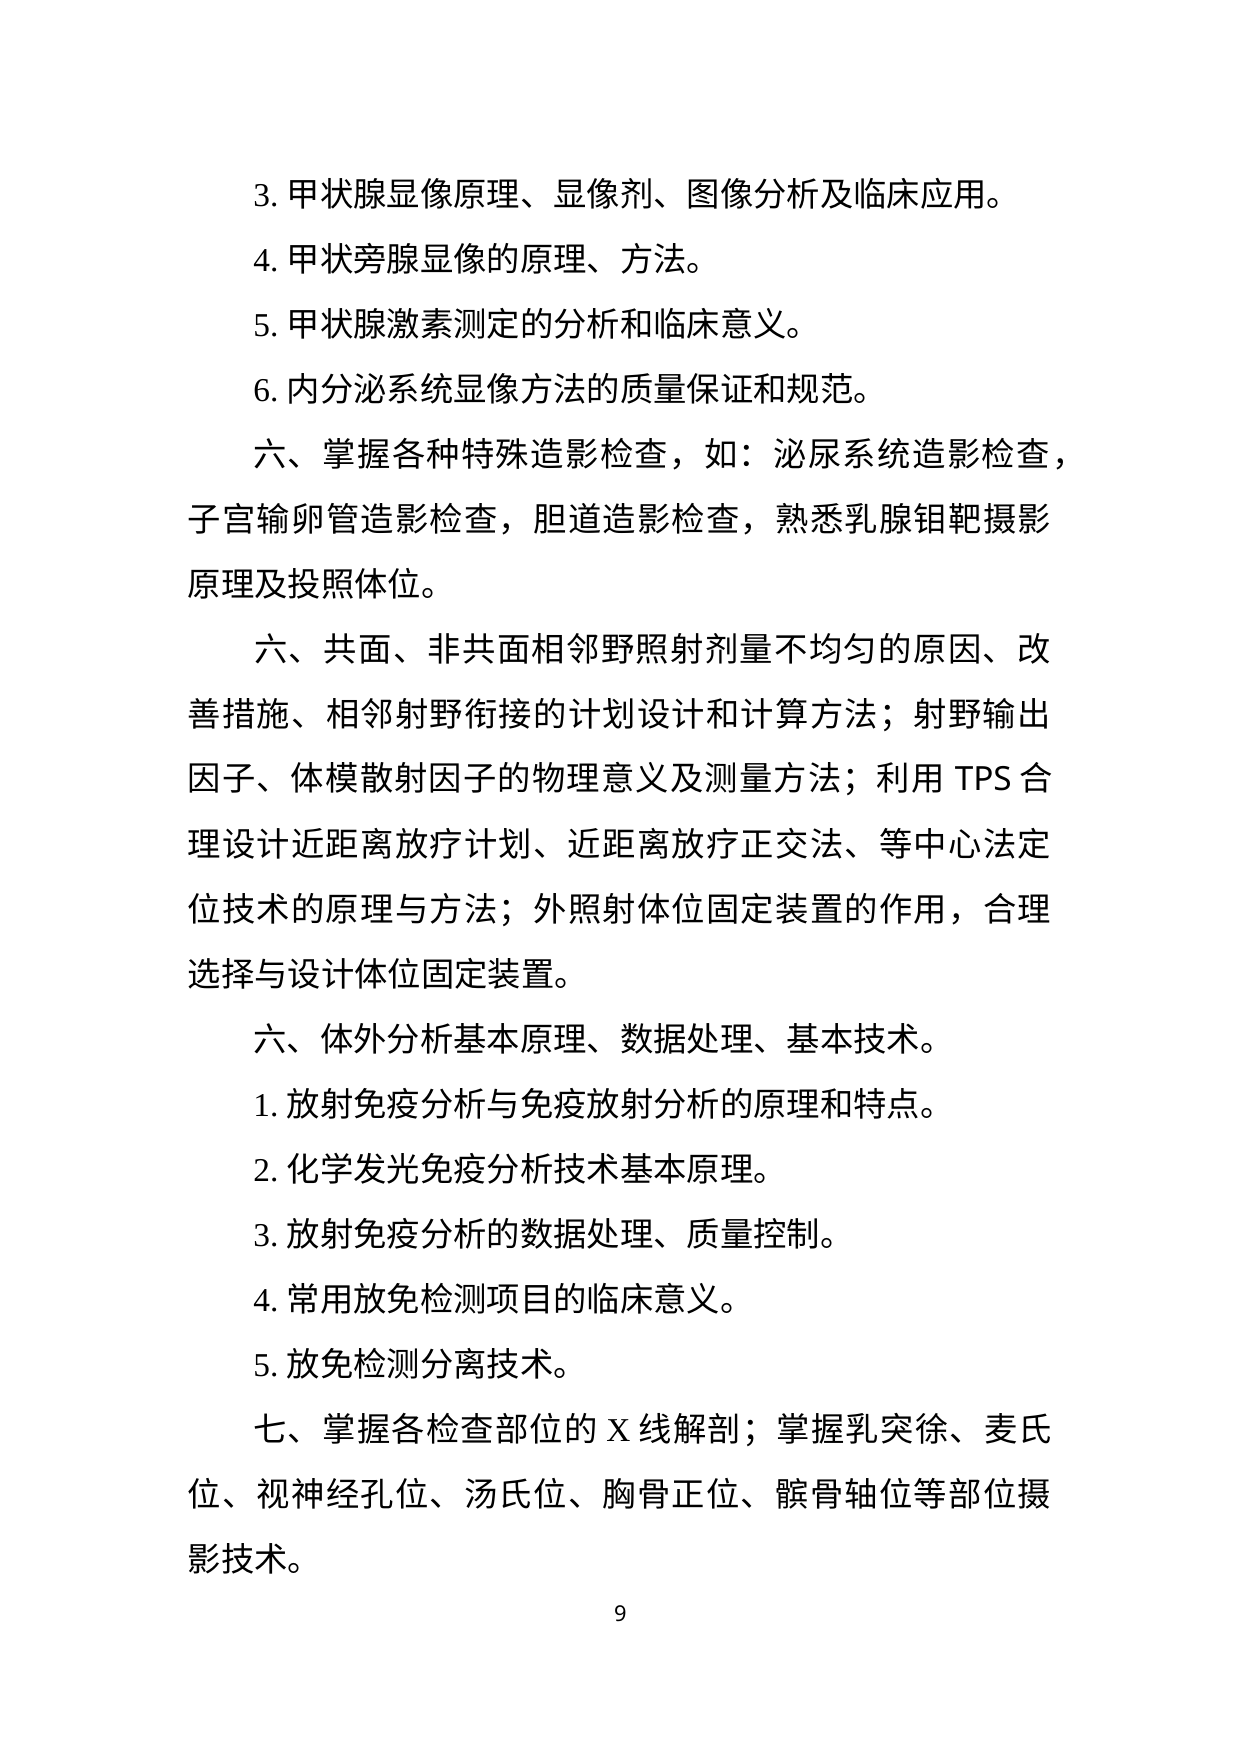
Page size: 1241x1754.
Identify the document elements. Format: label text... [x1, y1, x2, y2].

text 2. 化学发光免疫分析技术基本原理。 [187, 1134, 1053, 1199]
text 六、掌握各种特殊造影检查，如：泌尿系统造影检查，子宫输卵管造影检查，胆道造影检查，熟悉乳腺钼靶摄影原理及投照体位。 [187, 419, 1053, 614]
text 5. 放免检测分离技术。 [187, 1329, 1053, 1394]
text 4. 常用放免检测项目的临床意义。 [187, 1264, 1053, 1329]
text 3. 放射免疫分析的数据处理、质量控制。 [187, 1199, 1053, 1264]
text 6. 内分泌系统显像方法的质量保证和规范。 [187, 354, 1053, 419]
text 六、体外分析基本原理、数据处理、基本技术。 [187, 1004, 1053, 1069]
text 六、共面、非共面相邻野照射剂量不均匀的原因、改善措施、相邻射野衔接的计划设计和计算方法；射野输出因子、体模散射因子的物理意义及测量方法；利用TPS合理设计近距离放疗计划、近距离放疗正交法、等中心法定位技术的原理与方法；外照射体位固定装置的作用，合理选择与设计体位固定装置。 [187, 614, 1053, 1004]
text 3. 甲状腺显像原理、显像剂、图像分析及临床应用。 [187, 159, 1053, 224]
text 1. 放射免疫分析与免疫放射分析的原理和特点。 [187, 1069, 1053, 1134]
text 七、掌握各检查部位的X线解剖；掌握乳突徐、麦氏位、视神经孔位、汤氏位、胸骨正位、髌骨轴位等部位摄影技术。 [187, 1394, 1053, 1589]
text 5. 甲状腺激素测定的分析和临床意义。 [187, 289, 1053, 354]
text 4. 甲状旁腺显像的原理、方法。 [187, 224, 1053, 289]
